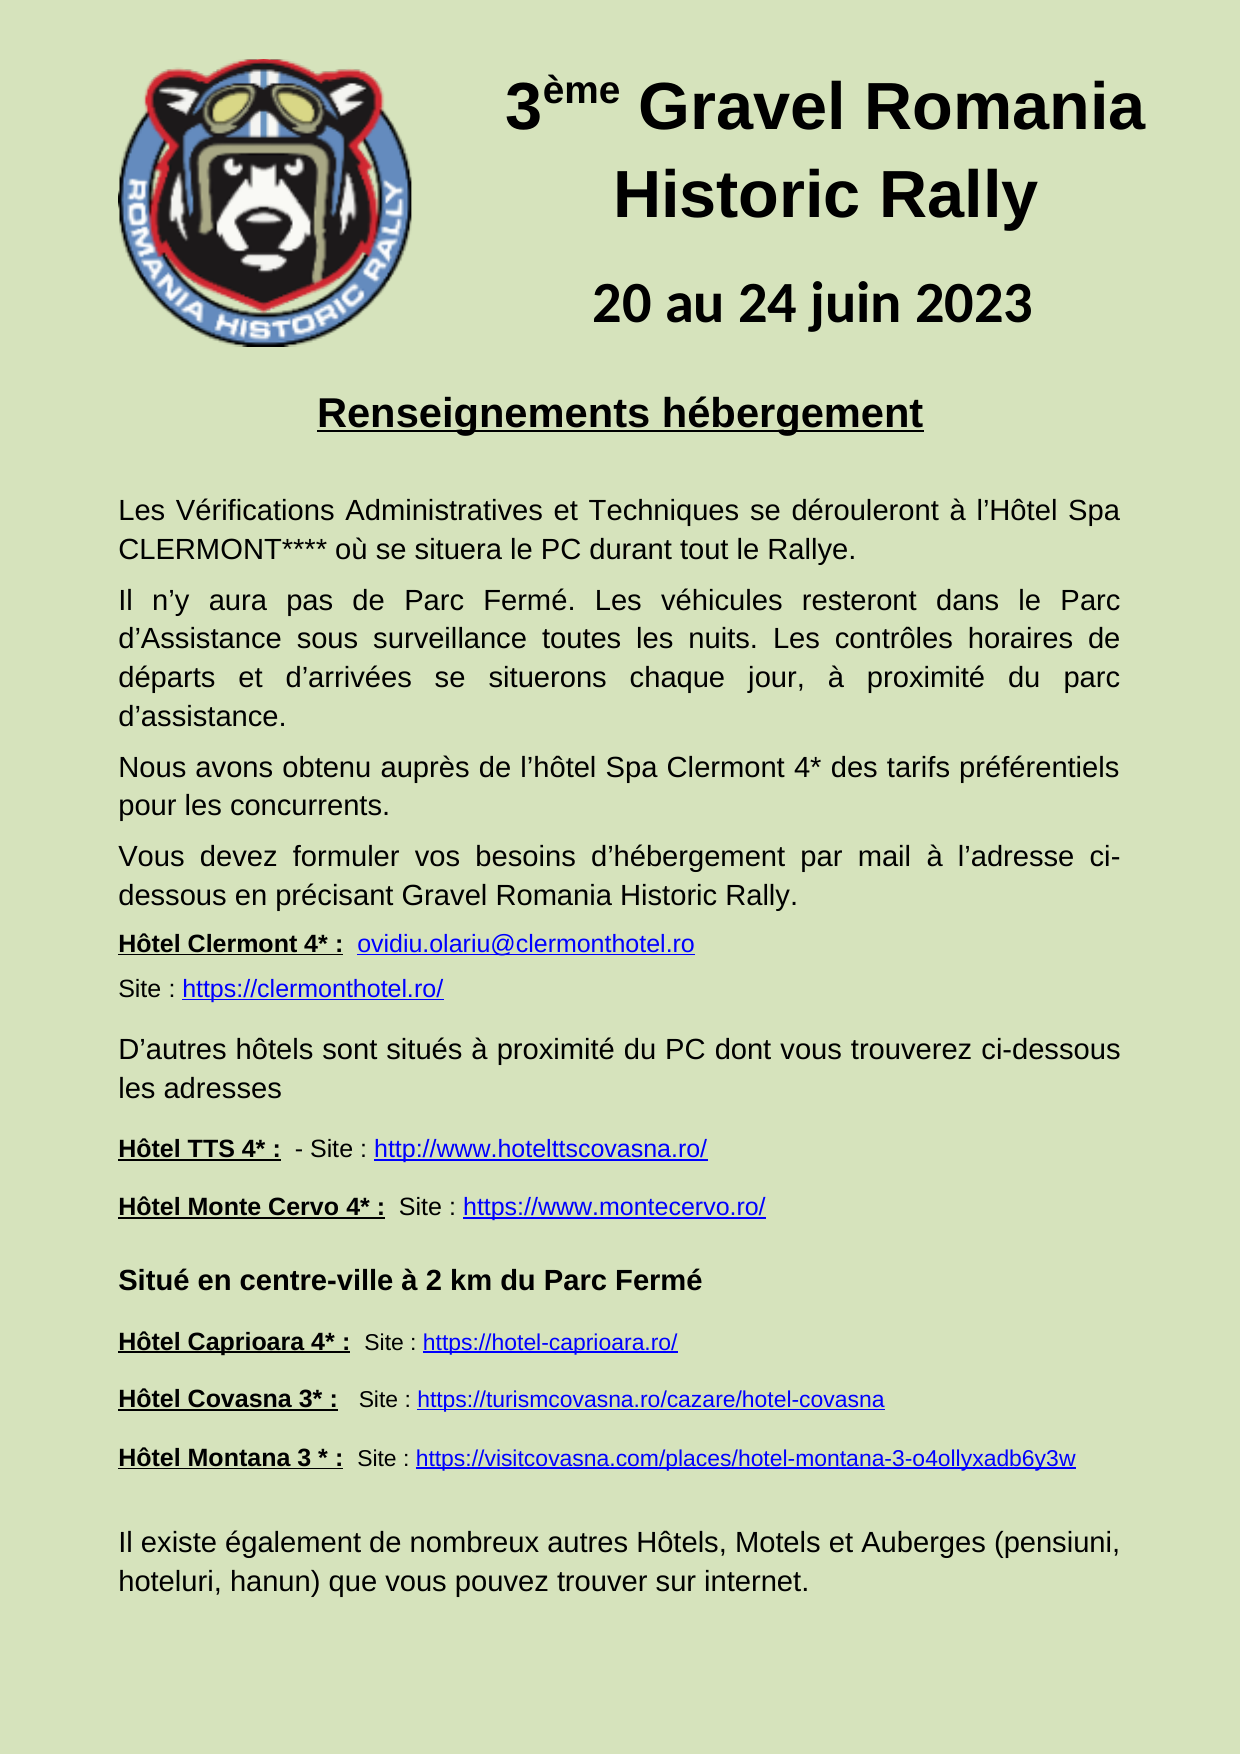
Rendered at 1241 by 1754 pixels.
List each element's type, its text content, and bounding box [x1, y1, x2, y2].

text Renseignements hébergement [118, 388, 1122, 436]
text Les Vérifications Administratives et Techniques se dérouleront à l’Hôtel Spa CLERMONT**** où se situera le PC durant tout le Rallye. [118, 493, 1122, 565]
text D’autres hôtels sont situés à proximité du PC dont vous trouverez ci-dessous les adresses [118, 1032, 1122, 1104]
text Il existe également de nombreux autres Hôtels, Motels et Auberges (pensiuni, hoteluri, hanun) que vous pouvez trouver sur internet. [118, 1526, 1122, 1598]
text Situé en centre-ville à 2 km du Parc Fermé [118, 1263, 1122, 1296]
text Nous avons obtenu auprès de l’hôtel Spa Clermont 4* des tarifs préférentiels pour les concurrents. [118, 749, 1122, 822]
text Hôtel Montana 3 * : Site : https://visitcovasna.com/places/hotel-montana-3-o4ollyxadb6y3w [118, 1442, 1122, 1471]
text Hôtel Caprioara 4* : Site : https://hotel-caprioara.ro/ [118, 1326, 1122, 1355]
text Hôtel Covasna 3* : Site : https://turismcovasna.ro/cazare/hotel-covasna [118, 1384, 1122, 1413]
picture [118, 59, 412, 347]
text Il n’y aura pas de Parc Fermé. Les véhicules resteront dans le Parc d’Assistance sous surveillance toutes les nuits. Les contrôles horaires de départs et d’arrivées se situerons chaque jour, à proximité du parc d’assistance. [118, 583, 1122, 732]
text Hôtel Monte Cervo 4* : Site : https://www.montecervo.ro/ [118, 1192, 1122, 1221]
text Site : https://clermonthotel.ro/ [118, 974, 1122, 1003]
text Hôtel TTS 4* : - Site : http://www.hotelttscovasna.ro/ [118, 1134, 1122, 1163]
text Hôtel Clermont 4* : ovidiu.olariu@clermonthotel.ro [118, 929, 1122, 957]
text Vous devez formuler vos besoins d’hébergement par mail à l’adresse ci-dessous en précisant Gravel Romania Historic Rally. [118, 839, 1122, 911]
